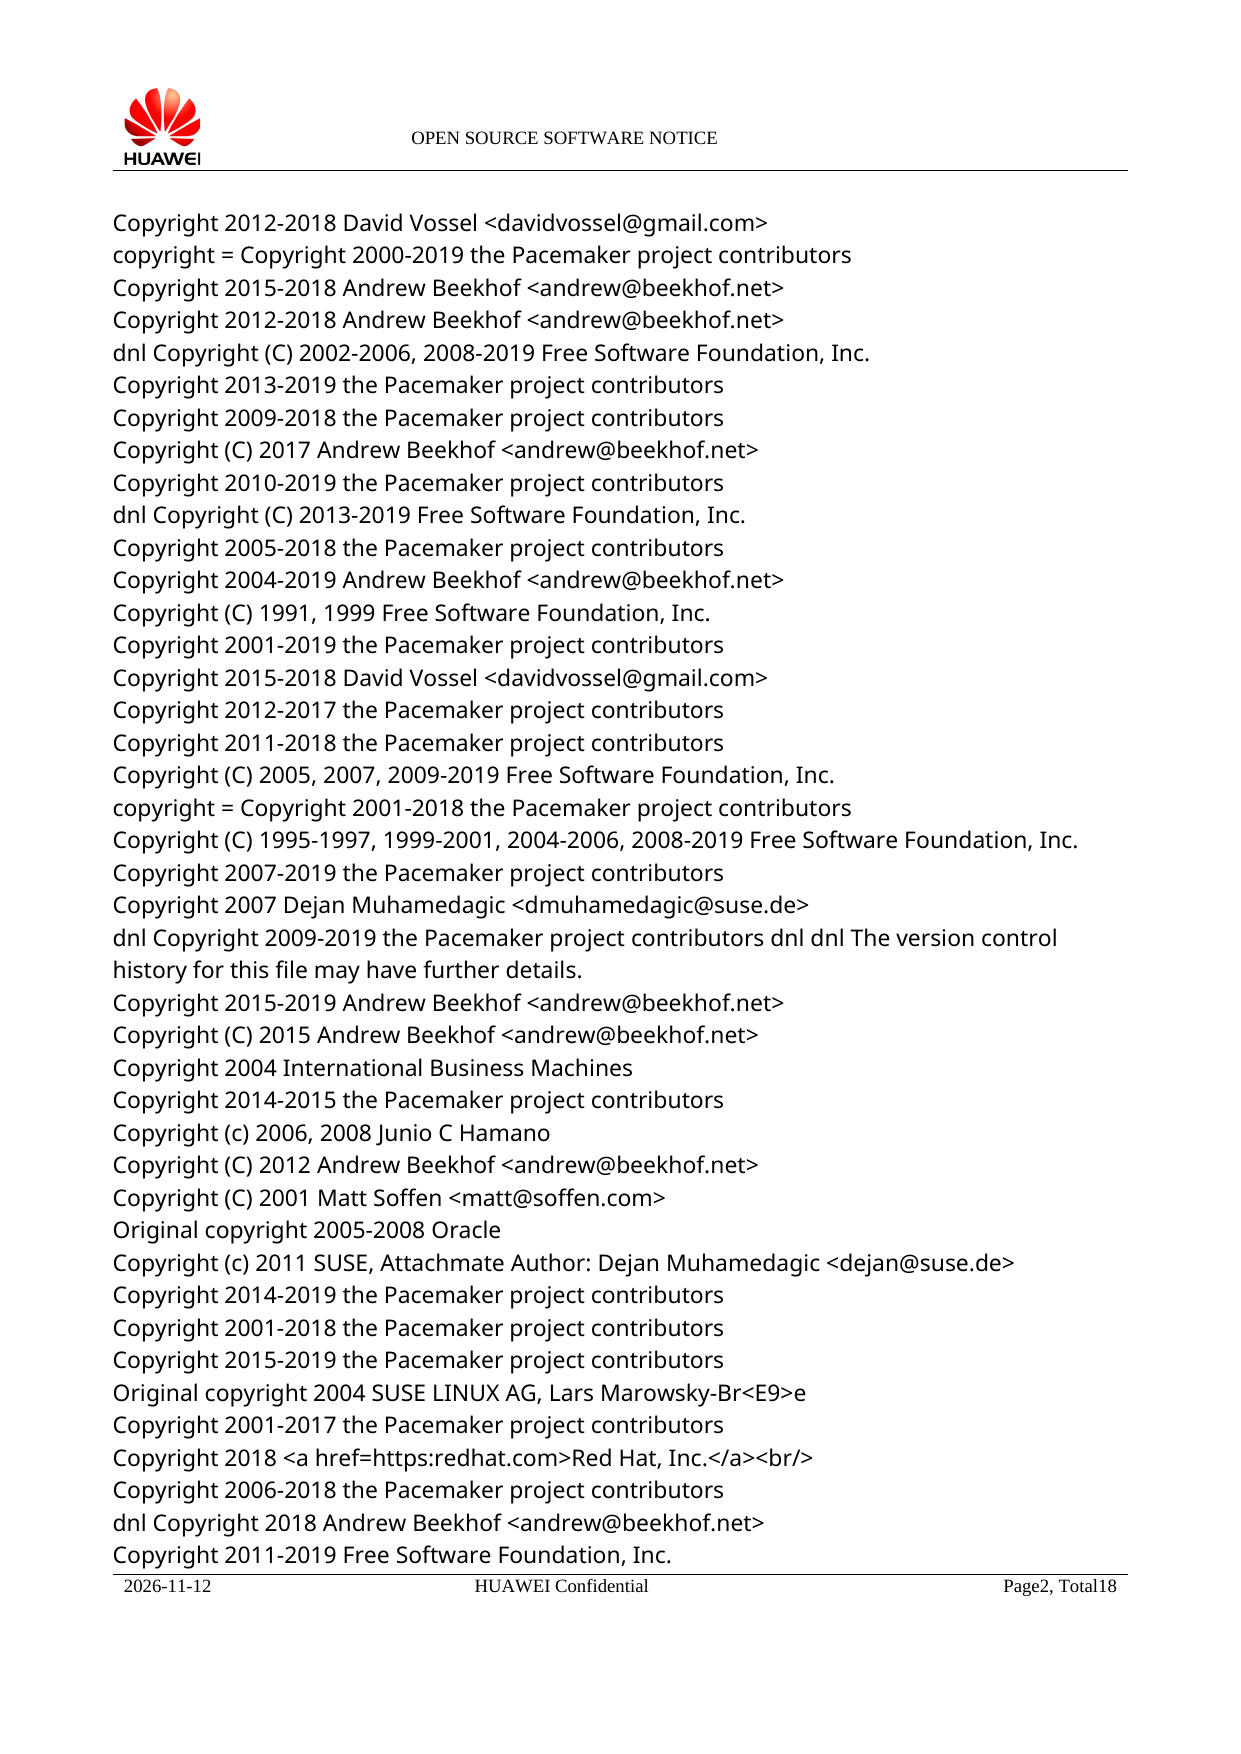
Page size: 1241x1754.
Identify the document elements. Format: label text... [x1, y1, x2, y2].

picture [124, 88, 201, 165]
